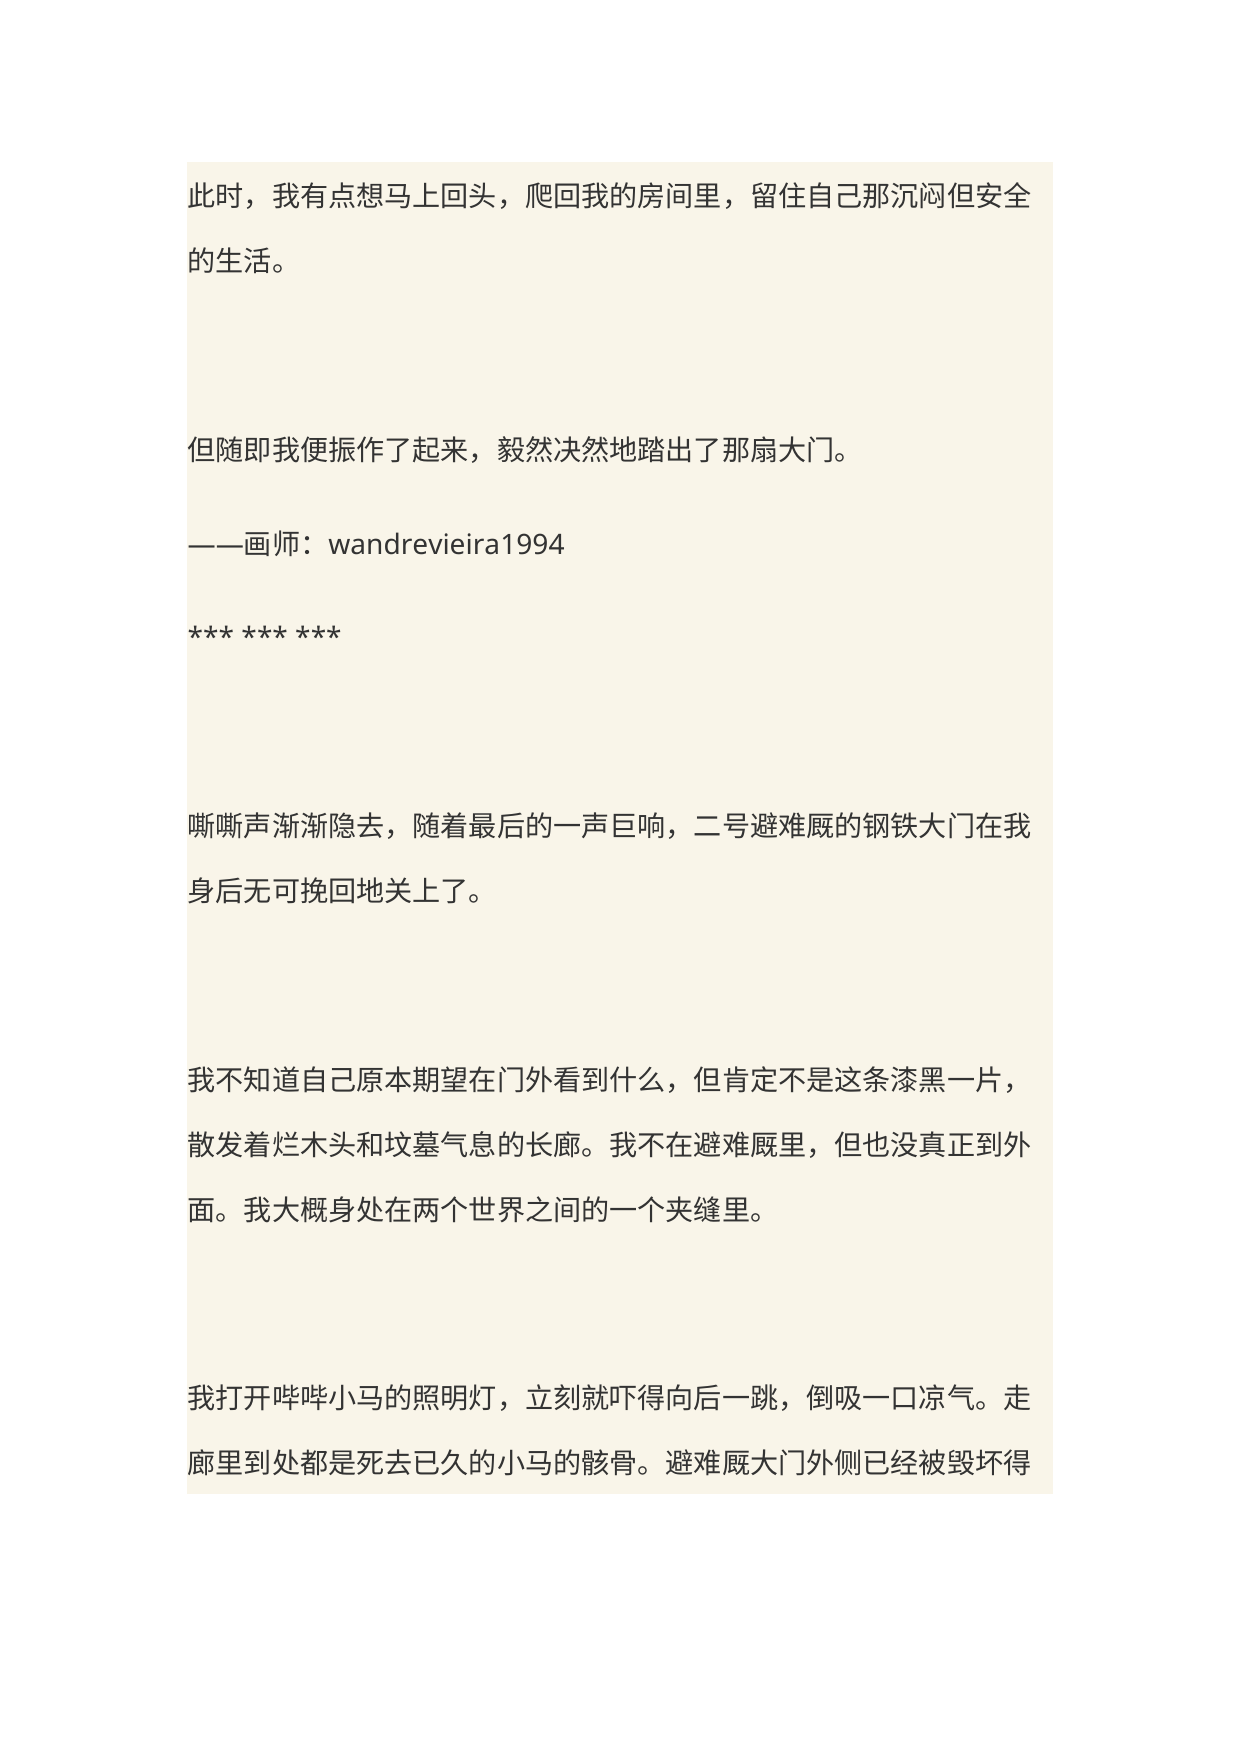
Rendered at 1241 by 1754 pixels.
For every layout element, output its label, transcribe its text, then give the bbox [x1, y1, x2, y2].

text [187, 1364, 1053, 1494]
text 此时，我有点想马上回头，爬回我的房间里，留住自己那沉闷但安全的生活。 [187, 162, 1053, 292]
text 我不知道自己原本期望在门外看到什么，但肯定不是这条漆黑一片，散发着烂木头和坟墓气息的长廊。我不在避难厩里，但也没真正到外面。我大概身处在两个世界之间的一个夹缝里。 [187, 1045, 1053, 1240]
text 嘶嘶声渐渐隐去，随着最后的一声巨响，二号避难厩的钢铁大门在我身后无可挽回地关上了。 [187, 792, 1053, 922]
text *** *** *** [187, 604, 1053, 669]
text ——画师：wandrevieira1994 [187, 509, 1053, 574]
text 但随即我便振作了起来，毅然决然地踏出了那扇大门。 [187, 415, 1053, 480]
